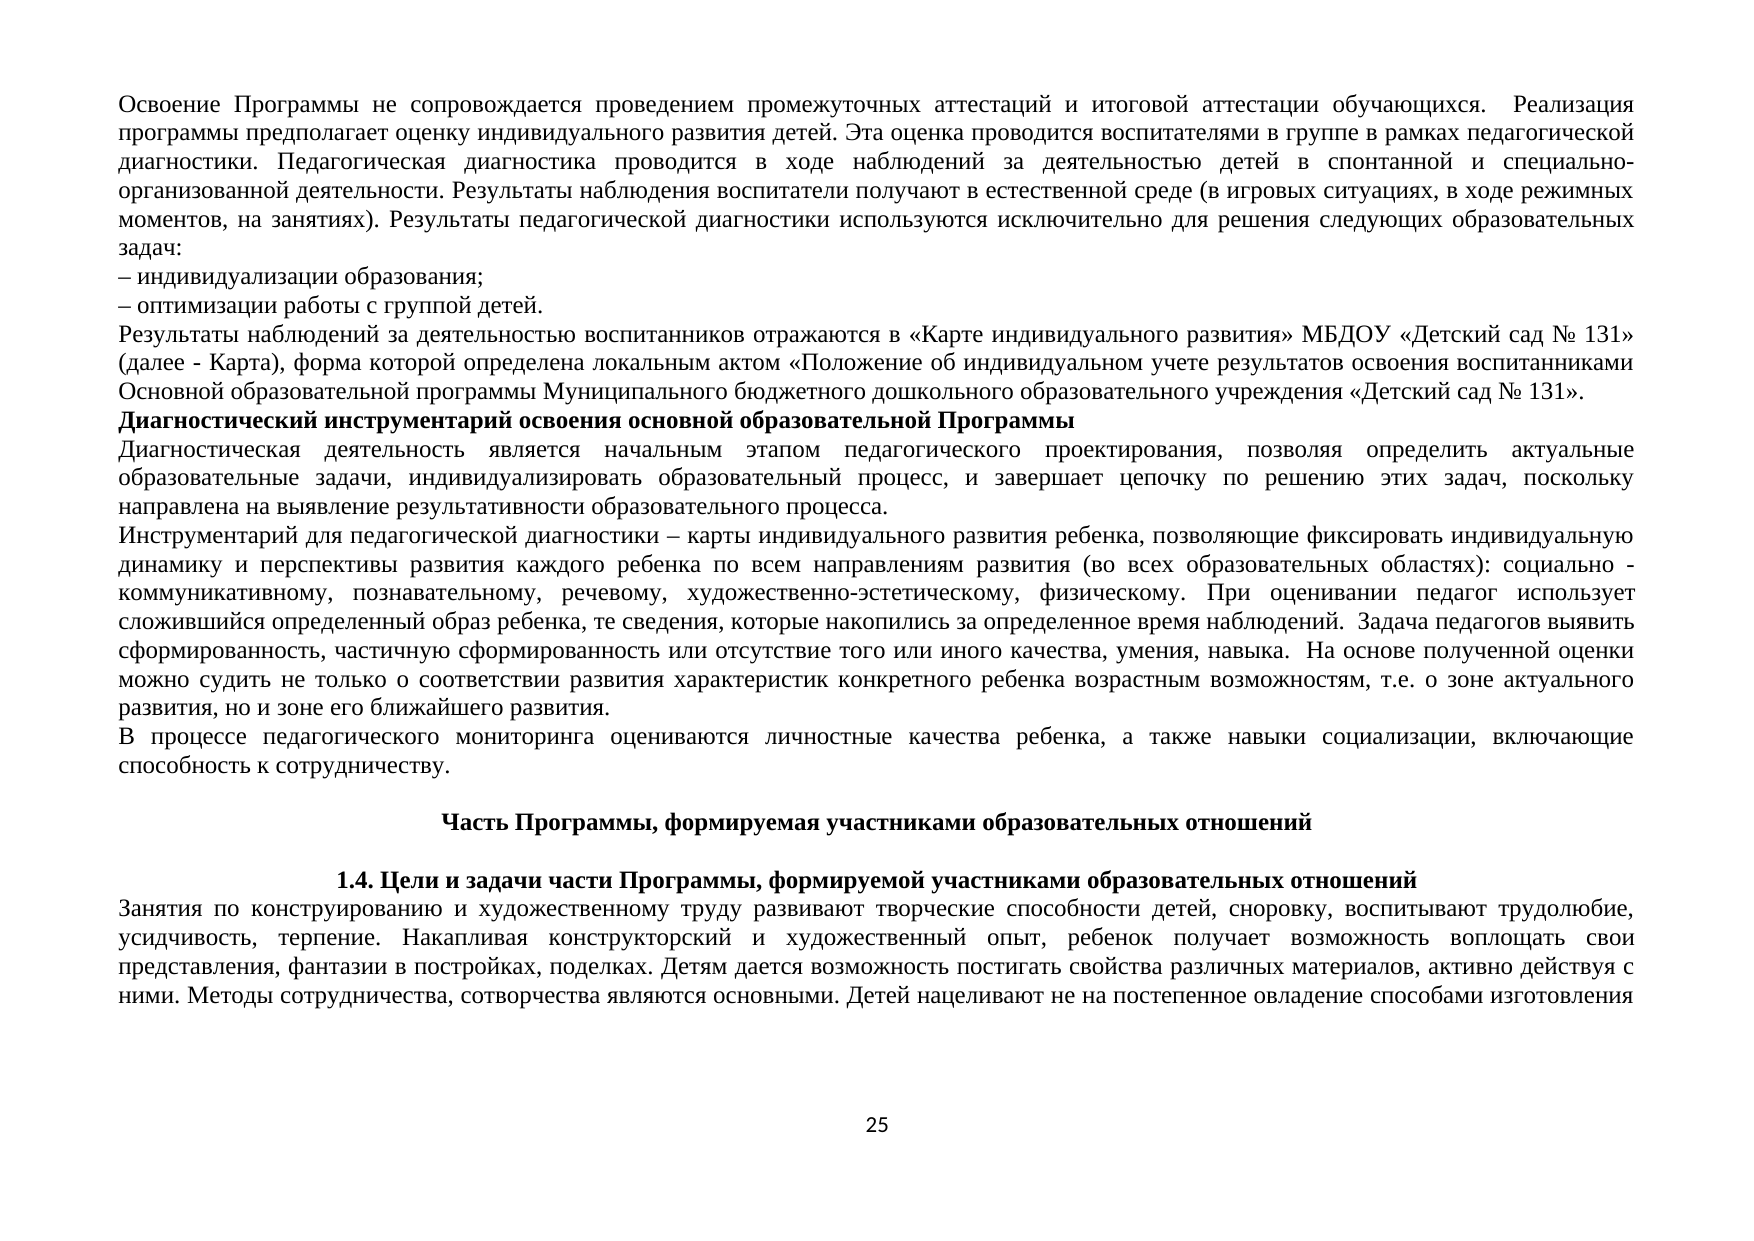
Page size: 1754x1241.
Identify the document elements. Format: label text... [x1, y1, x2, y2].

text Диагностическая деятельность является начальным этапом педагогического проектирования, позволяя определить актуальные образовательные задачи, индивидуализировать образовательный процесс, и завершает цепочку по решению этих задач, поскольку направлена на выявление результативности образовательного процесса. [118, 434, 1636, 520]
text В процессе педагогического мониторинга оцениваются личностные качества ребенка, а также навыки социализации, включающие способность к сотрудничеству. [118, 721, 1636, 779]
text Часть Программы, формируемая участниками образовательных отношений [118, 807, 1636, 836]
text Диагностический инструментарий освоения основной образовательной Программы [118, 405, 1636, 434]
text Освоение Программы не сопровождается проведением промежуточных аттестаций и итоговой аттестации обучающихся. Реализация программы предполагает оценку индивидуального развития детей. Эта оценка проводится воспитателями в группе в рамках педагогической диагностики. Педагогическая диагностика проводится в ходе наблюдений за деятельностью детей в спонтанной и специально-организованной деятельности. Результаты наблюдения воспитатели получают в естественной среде (в игровых ситуациях, в ходе режимных моментов, на занятиях). Результаты педагогической диагностики используются исключительно для решения следующих образовательных задач: [118, 89, 1636, 261]
text – индивидуализации образования; [118, 261, 1636, 290]
text Результаты наблюдений за деятельностью воспитанников отражаются в «Карте индивидуального развития» МБДОУ «Детский сад № 131» (далее - Карта), форма которой определена локальным актом «Положение об индивидуальном учете результатов освоения воспитанниками Основной образовательной программы Муниципального бюджетного дошкольного образовательного учреждения «Детский сад № 131». [118, 319, 1636, 405]
text 1.4. Цели и задачи части Программы, формируемой участниками образовательных отношений [118, 865, 1636, 893]
text Инструментарий для педагогической диагностики – карты индивидуального развития ребенка, позволяющие фиксировать индивидуальную динамику и перспективы развития каждого ребенка по всем направлениям развития (во всех образовательных областях): социально - коммуникативному, познавательному, речевому, художественно-эстетическому, физическому. При оценивании педагог использует сложившийся определенный образ ребенка, те сведения, которые накопились за определенное время наблюдений. Задача педагогов выявить сформированность, частичную сформированность или отсутствие того или иного качества, умения, навыка. На основе полученной оценки можно судить не только о соответствии развития характеристик конкретного ребенка возрастным возможностям, т.е. о зоне актуального развития, но и зоне его ближайшего развития. [118, 520, 1636, 721]
text – оптимизации работы с группой детей. [118, 290, 1636, 319]
